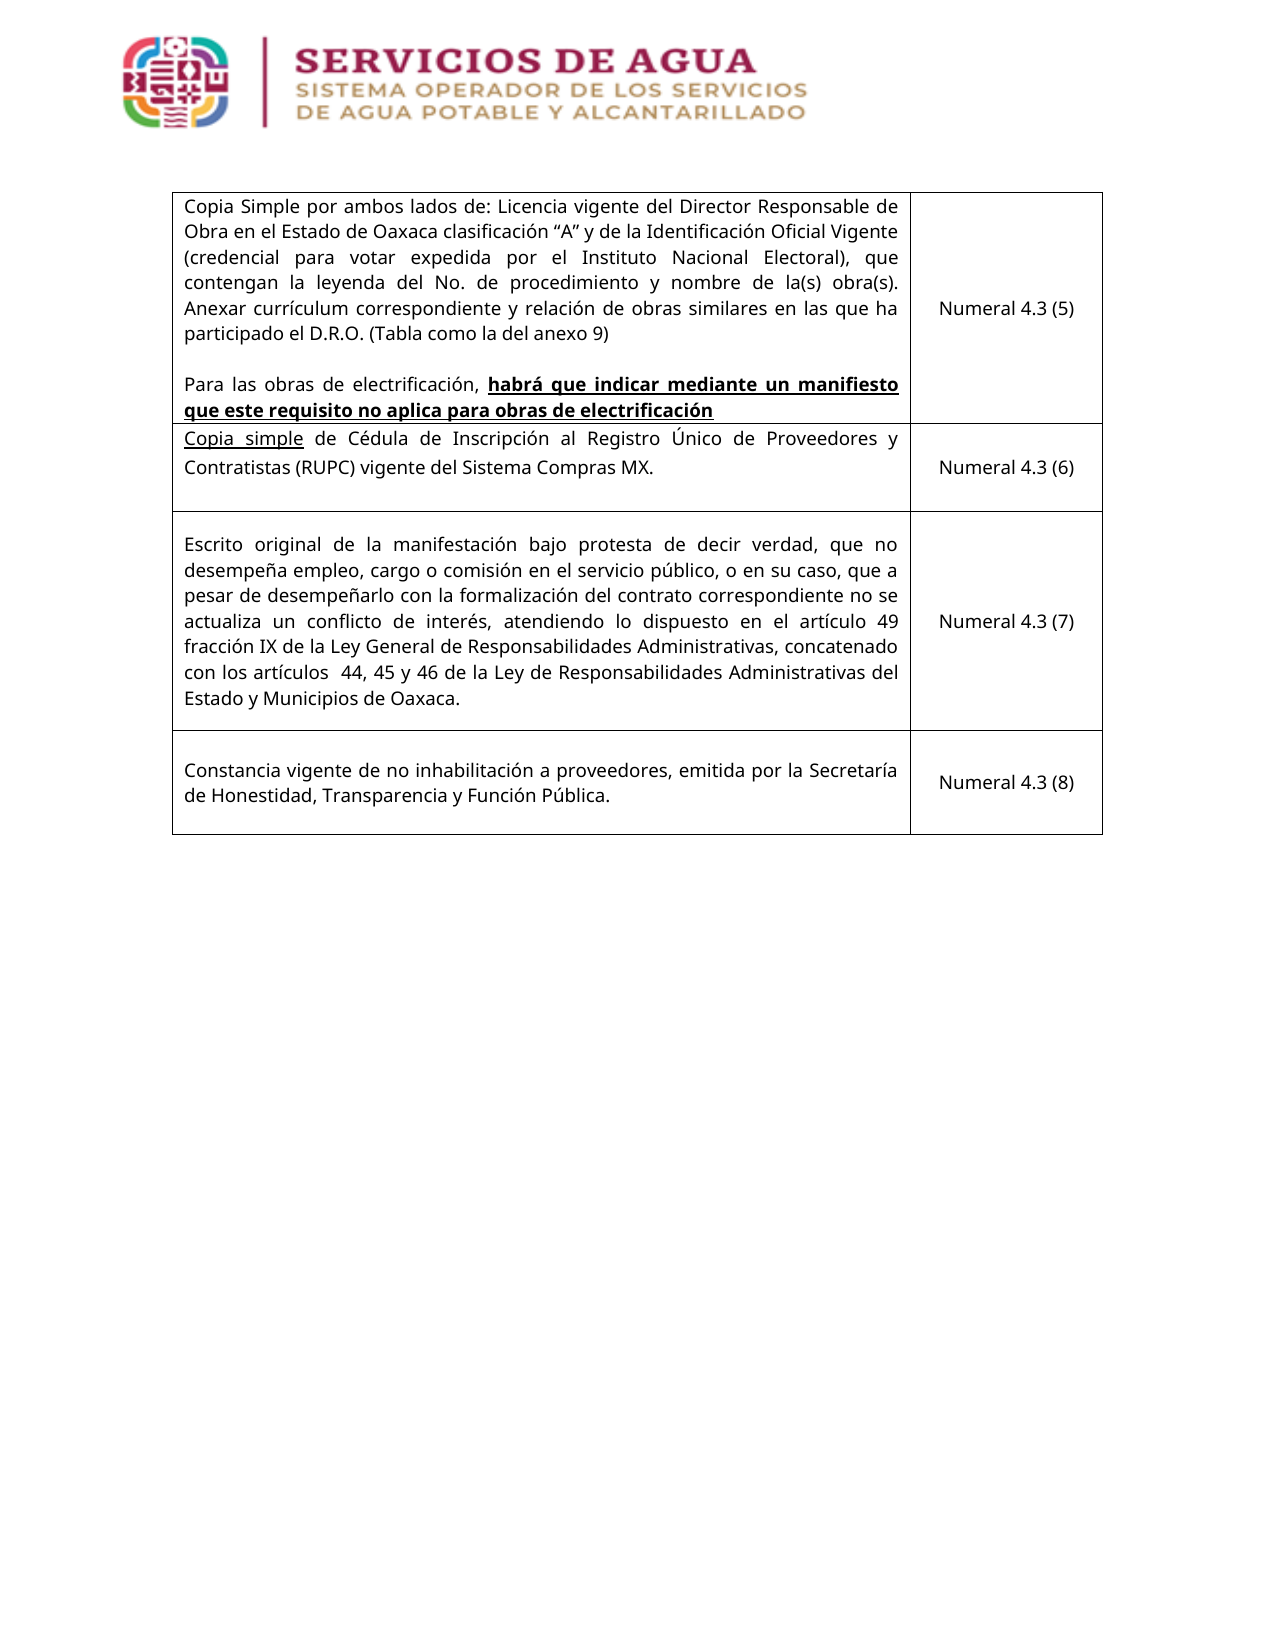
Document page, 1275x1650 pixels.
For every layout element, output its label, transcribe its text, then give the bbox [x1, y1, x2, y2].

table_cell Escrito original de la manifestación bajo protesta de decir verdad, que no desempeña empleo, cargo o comisión en el servicio público, o en su caso, que a pesar de desempeñarlo con la formalización del contrato correspondiente no se actualiza un conflicto de interés, atendiendo lo dispuesto en el artículo 49 fracción IX de la Ley General de Responsabilidades Administrativas, concatenado con los artículos 44, 45 y 46 de la Ley de Responsabilidades Administrativas del Estado y Municipios de Oaxaca. [173, 512, 910, 730]
table_cell Constancia vigente de no inhabilitación a proveedores, emitida por la Secretaría de Honestidad, Transparencia y Función Pública. [173, 731, 910, 833]
table_cell Numeral 4.3 (7) [911, 512, 1102, 730]
table_cell Numeral 4.3 (6) [911, 424, 1102, 511]
table_header Copia Simple por ambos lados de: Licencia vigente del Director Responsable de Obra en el Estado de Oaxaca clasificación “A” y de la Identificación Oficial Vigente (credencial para votar expedida por el Instituto Nacional Electoral), que contengan la leyenda del No. de procedimiento y nombre de la(s) obra(s). Anexar currículum correspondiente y relación de obras similares en las que ha participado el D.R.O. (Tabla como la del anexo 9) Para las obras de electrificación, habrá que indicar mediante un manifiesto que este requisito no aplica para obras de electrificación [173, 193, 910, 423]
table_cell Numeral 4.3 (8) [911, 731, 1102, 833]
table_cell Copia simple de Cédula de Inscripción al Registro Único de Proveedores y Contratistas (RUPC) vigente del Sistema Compras MX. [173, 424, 910, 511]
table_header Numeral 4.3 (5) [911, 193, 1102, 423]
picture [118, 26, 816, 144]
